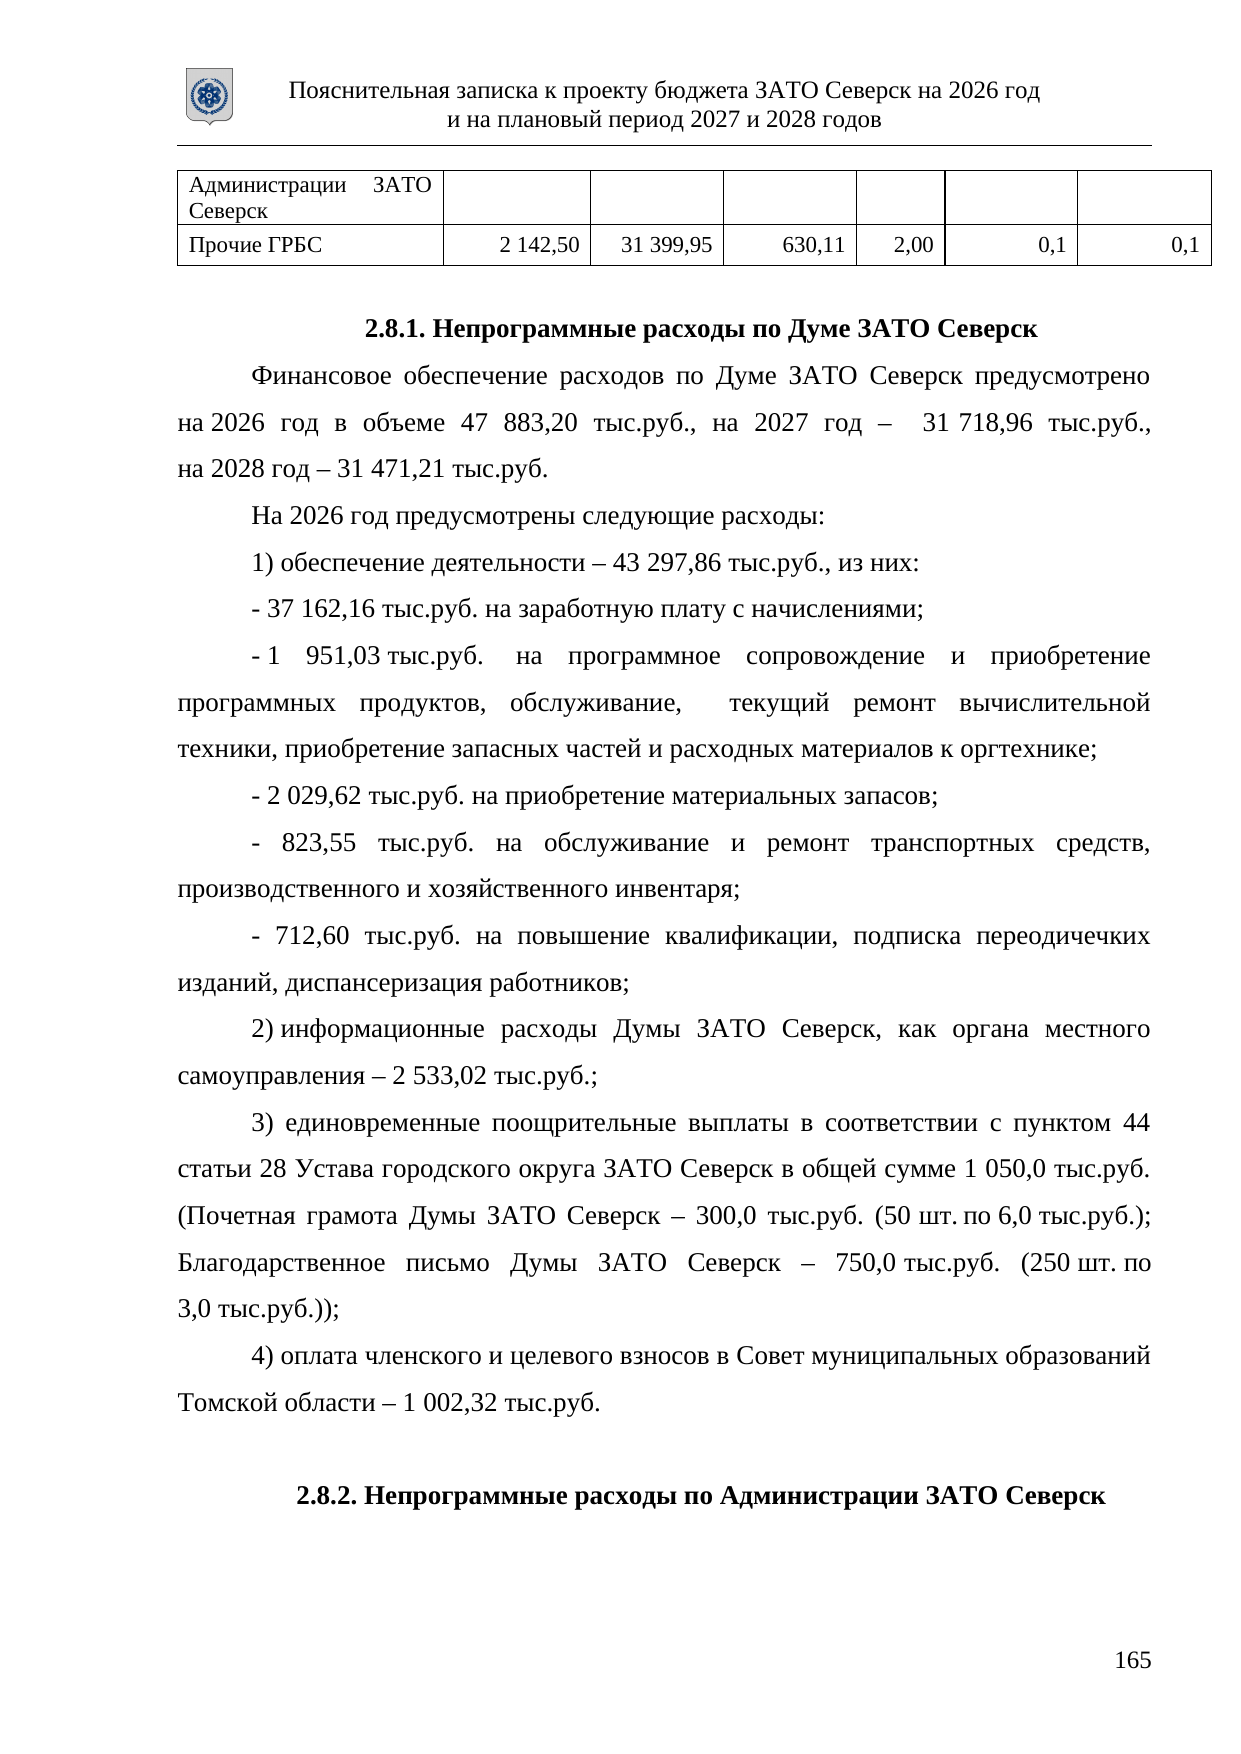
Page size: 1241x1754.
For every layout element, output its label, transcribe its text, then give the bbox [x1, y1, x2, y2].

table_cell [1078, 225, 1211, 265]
text 3) единовременные поощрительные выплаты в соответствии с пунктом 44 статьи 28 Устава городского округа ЗАТО Северск в общей сумме 1 050,0 тыс.руб. (Почетная грамота Думы ЗАТО Северск – 300,0 тыс.руб. (50 шт. по 6,0 тыс.руб.); Благодарственное письмо Думы ЗАТО Северск – 750,0 тыс.руб. (250 шт. по 3,0 тыс.руб.)); [177, 1106, 1152, 1323]
text - 2 029,62 тыс.руб. на приобретение материальных запасов; [177, 779, 1152, 810]
text - 1 951,03 тыс.руб. на программное сопровождение и приобретение программных продуктов, обслуживание, текущий ремонт вычислительной техники, приобретение запасных частей и расходных материалов к оргтехнике; [177, 639, 1152, 763]
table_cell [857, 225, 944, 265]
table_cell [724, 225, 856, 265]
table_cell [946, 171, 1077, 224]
text 2.8.2. Непрограммные расходы по Администрации ЗАТО Северск [177, 1479, 1152, 1510]
text - 712,60 тыс.руб. на повышение квалификации, подписка переодичечких изданий, диспансеризация работников; [177, 919, 1152, 997]
text 2) информационные расходы Думы ЗАТО Северск, как органа местного самоуправления – 2 533,02 тыс.руб.; [177, 1012, 1152, 1090]
text - 37 162,16 тыс.руб. на заработную плату с начислениями; [177, 592, 1152, 623]
text На 2026 год предусмотрены следующие расходы: [177, 499, 1152, 530]
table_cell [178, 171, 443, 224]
picture [186, 68, 233, 126]
text - 823,55 тыс.руб. на обслуживание и ремонт транспортных средств, производственного и хозяйственного инвентаря; [177, 826, 1152, 903]
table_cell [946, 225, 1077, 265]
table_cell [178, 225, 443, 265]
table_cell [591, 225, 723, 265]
text 4) оплата членского и целевого взносов в Совет муниципальных образований Томской области – 1 002,32 тыс.руб. [177, 1339, 1152, 1417]
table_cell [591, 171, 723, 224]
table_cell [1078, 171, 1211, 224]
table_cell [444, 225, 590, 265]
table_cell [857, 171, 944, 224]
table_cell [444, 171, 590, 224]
text Финансовое обеспечение расходов по Думе ЗАТО Северск предусмотрено на 2026 год в объеме 47 883,20 тыс.руб., на 2027 год – 31 718,96 тыс.руб., на 2028 год – 31 471,21 тыс.руб. [177, 359, 1152, 483]
text 1) обеспечение деятельности – 43 297,86 тыс.руб., из них: [177, 546, 1152, 577]
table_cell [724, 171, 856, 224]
text 2.8.1. Непрограммные расходы по Думе ЗАТО Северск [177, 312, 1152, 343]
